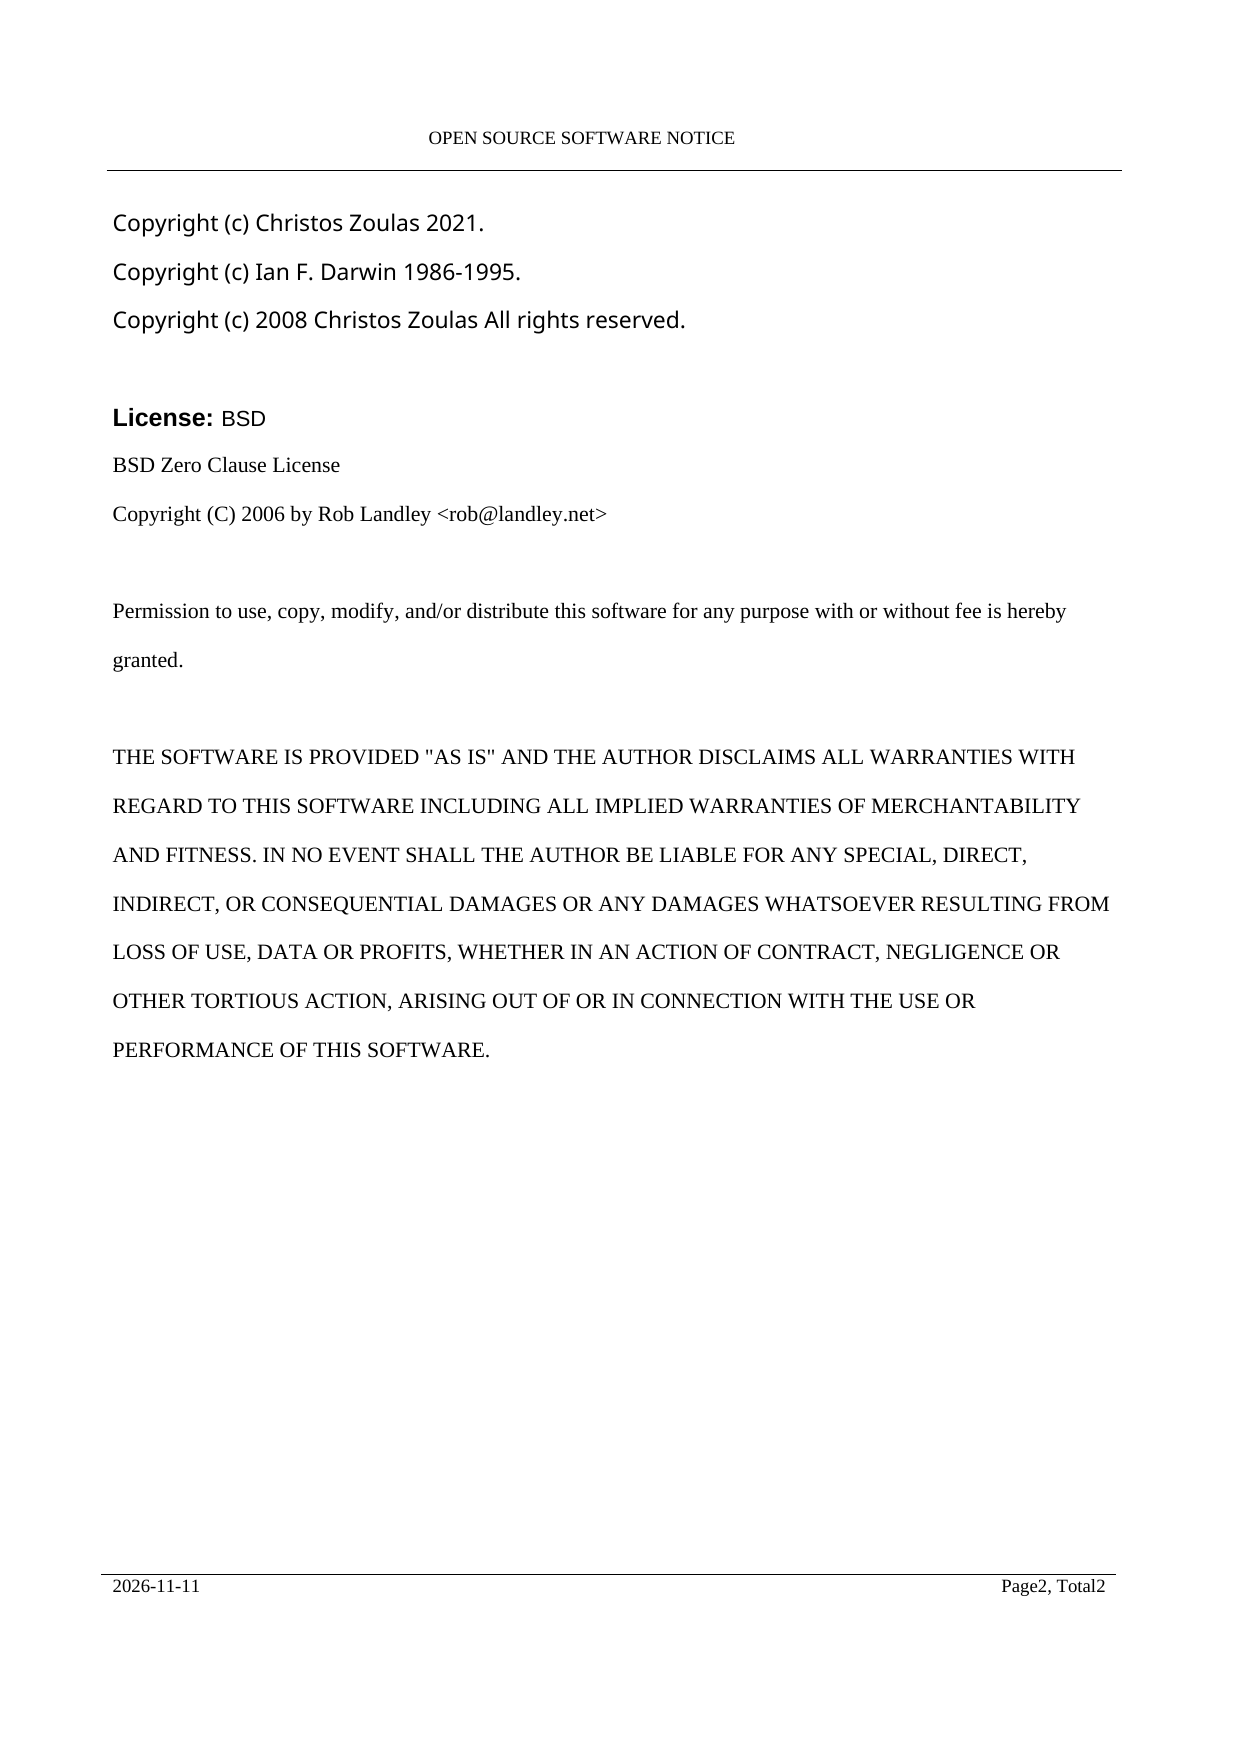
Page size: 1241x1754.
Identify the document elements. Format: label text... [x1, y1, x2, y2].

text License: BSD [112, 401, 1128, 434]
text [112, 206, 1128, 385]
text BSD Zero Clause License Copyright (C) 2006 by Rob Landley <rob@landley.net> Permission to use, copy, modify, and/or distribute this software for any purpose with or without fee is hereby granted. THE SOFTWARE IS PROVIDED "AS IS" AND THE AUTHOR DISCLAIMS ALL WARRANTIES WITH REGARD TO THIS SOFTWARE INCLUDING ALL IMPLIED WARRANTIES OF MERCHANTABILITY AND FITNESS. IN NO EVENT SHALL THE AUTHOR BE LIABLE FOR ANY SPECIAL, DIRECT, INDIRECT, OR CONSEQUENTIAL DAMAGES OR ANY DAMAGES WHATSOEVER RESULTING FROM LOSS OF USE, DATA OR PROFITS, WHETHER IN AN ACTION OF CONTRACT, NEGLIGENCE OR OTHER TORTIOUS ACTION, ARISING OUT OF OR IN CONNECTION WITH THE USE OR PERFORMANCE OF THIS SOFTWARE. [112, 448, 1128, 1114]
